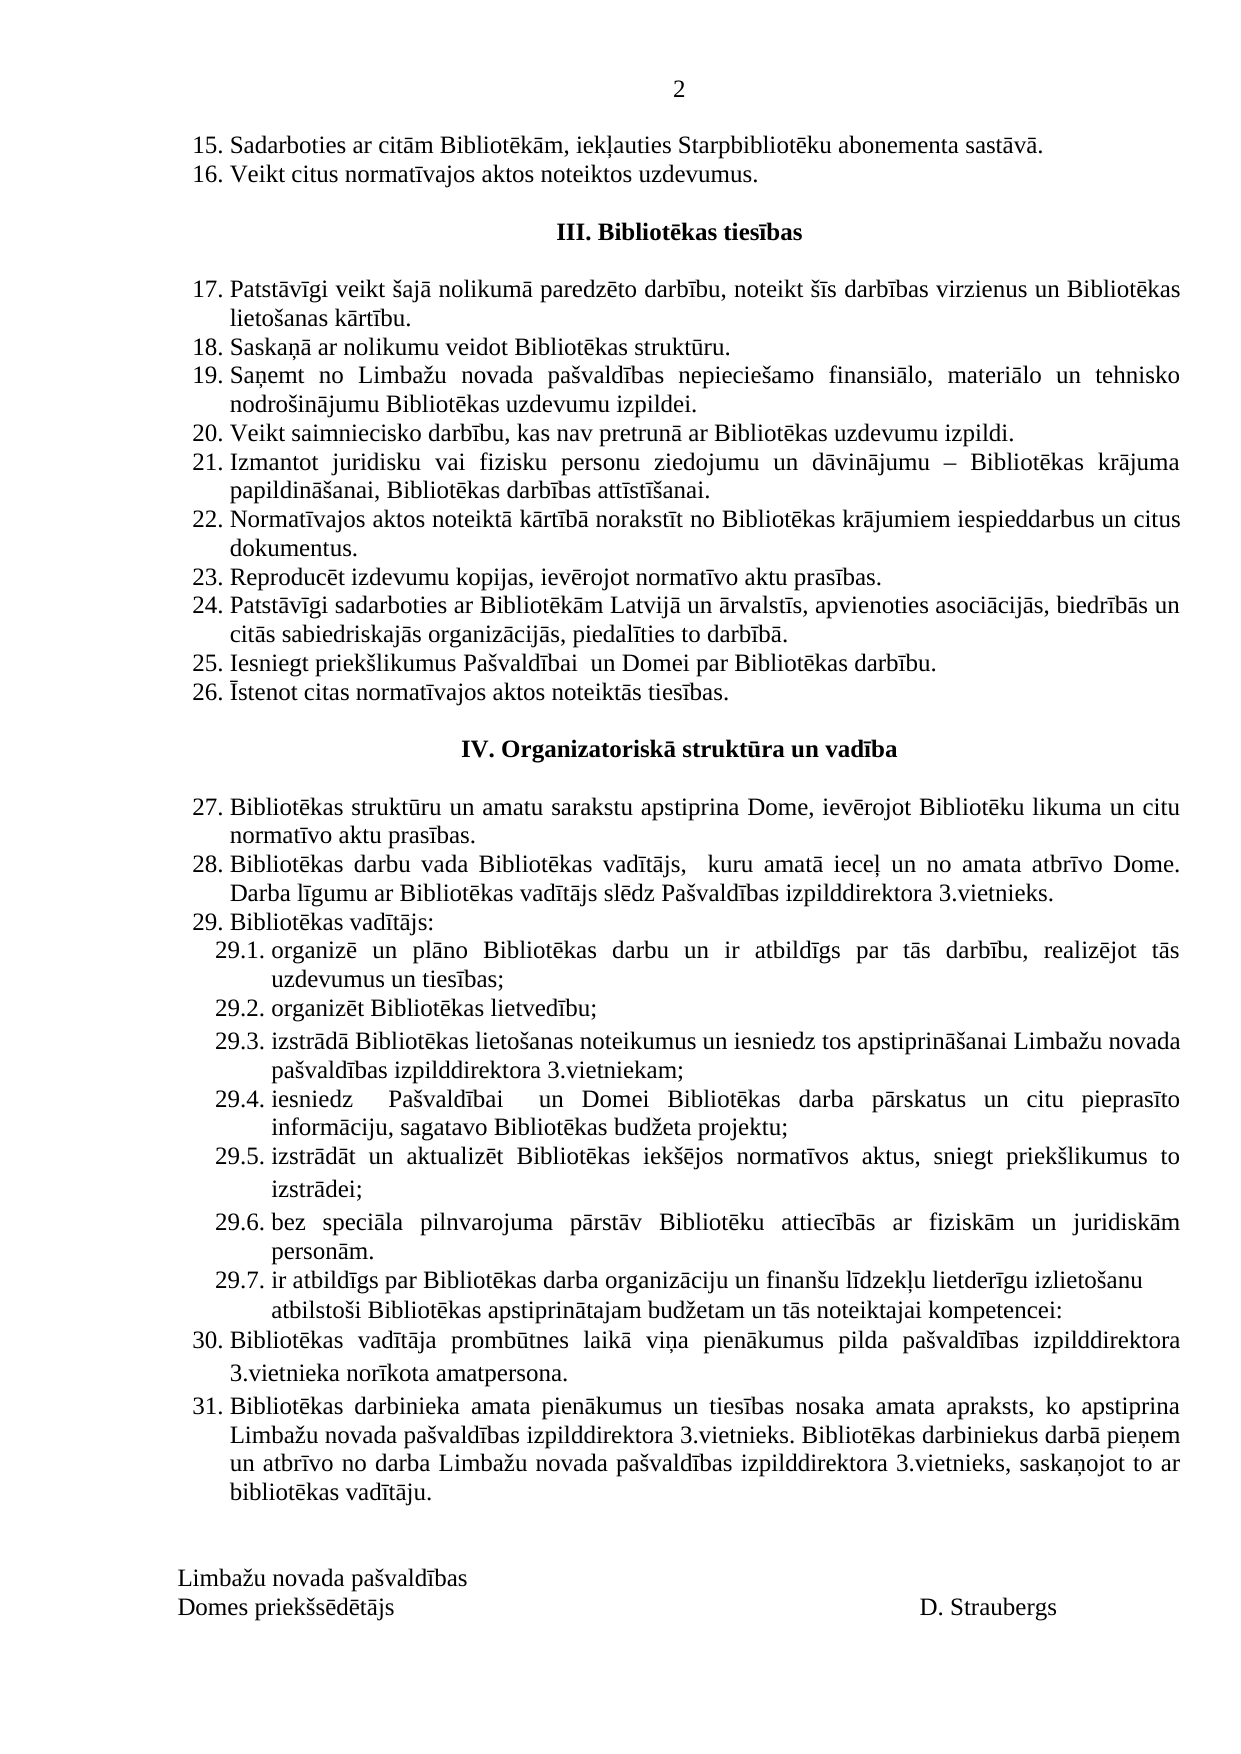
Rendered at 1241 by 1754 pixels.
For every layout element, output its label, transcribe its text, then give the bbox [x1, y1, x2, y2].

list Normatīvajos aktos noteiktā kārtībā norakstīt no Bibliotēkas krājumiem iespieddarbus un citus dokumentus. [192, 504, 1181, 562]
list Bibliotēkas vadītāja prombūtnes laikā viņa pienākumus pilda pašvaldības izpilddirektora 3.vietnieka norīkota amatpersona. [192, 1325, 1181, 1387]
list izstrādāt un aktualizēt Bibliotēkas iekšējos normatīvos aktus, sniegt priekšlikumus to izstrādei; [215, 1141, 1181, 1203]
list Patstāvīgi veikt šajā nolikumā paredzēto darbību, noteikt šīs darbības virzienus un Bibliotēkas lietošanas kārtību. [192, 274, 1181, 332]
list Reproducēt izdevumu kopijas, ievērojot normatīvo aktu prasības. [192, 562, 1181, 591]
list organizēt Bibliotēkas lietvedību; [215, 993, 1181, 1022]
list izstrādā Bibliotēkas lietošanas noteikumus un iesniedz tos apstiprināšanai Limbažu novada pašvaldības izpilddirektora 3.vietniekam; [215, 1026, 1181, 1084]
list Saskaņā ar nolikumu veidot Bibliotēkas struktūru. [192, 332, 1181, 361]
list Bibliotēkas darbinieka amata pienākumus un tiesības nosaka amata apraksts, ko apstiprina Limbažu novada pašvaldības izpilddirektora 3.vietnieks. Bibliotēkas darbiniekus darbā pieņem un atbrīvo no darba Limbažu novada pašvaldības izpilddirektora 3.vietnieks, saskaņojot to ar bibliotēkas vadītāju. [192, 1391, 1181, 1506]
list Patstāvīgi sadarboties ar Bibliotēkām Latvijā un ārvalstīs, apvienoties asociācijās, biedrībās un citās sabiedriskajās organizācijās, piedalīties to darbībā. [192, 591, 1181, 648]
list organizē un plāno Bibliotēkas darbu un ir atbildīgs par tās darbību, realizējot tās uzdevumus un tiesības; [215, 936, 1181, 993]
list iesniedz Pašvaldībai un Domei Bibliotēkas darba pārskatus un citu pieprasīto informāciju, sagatavo Bibliotēkas budžeta projektu; [215, 1084, 1181, 1141]
list Bibliotēkas vadītājs: [192, 907, 1181, 936]
list Iesniegt priekšlikumus Pašvaldībai un Domei par Bibliotēkas darbību. [192, 648, 1181, 677]
text IV. Organizatoriskā struktūra un vadība [177, 734, 1181, 763]
list Bibliotēkas darbu vada Bibliotēkas vadītājs, kuru amatā ieceļ un no amata atbrīvo Dome. Darba līgumu ar Bibliotēkas vadītājs slēdz Pašvaldības izpilddirektora 3.vietnieks. [192, 849, 1181, 907]
text III. Bibliotēkas tiesības [177, 217, 1181, 246]
list Bibliotēkas struktūru un amatu sarakstu apstiprina Dome, ievērojot Bibliotēku likuma un citu normatīvo aktu prasības. [192, 792, 1181, 849]
text Domes priekšsēdētājs D. Straubergs [177, 1592, 1181, 1621]
list Veikt citus normatīvajos aktos noteiktos uzdevumus. [192, 159, 1181, 188]
list ir atbildīgs par Bibliotēkas darba organizāciju un finanšu līdzekļu lietderīgu izlietošanu atbilstoši Bibliotēkas apstiprinātajam budžetam un tās noteiktajai kompetencei: [215, 1265, 1181, 1323]
list Veikt saimniecisko darbību, kas nav pretrunā ar Bibliotēkas uzdevumu izpildi. [192, 418, 1181, 447]
list bez speciāla pilnvarojuma pārstāv Bibliotēku attiecībās ar fiziskām un juridiskām personām. [215, 1207, 1181, 1265]
list Izmantot juridisku vai fizisku personu ziedojumu un dāvinājumu – Bibliotēkas krājuma papildināšanai, Bibliotēkas darbības attīstīšanai. [192, 447, 1181, 504]
text Limbažu novada pašvaldības [177, 1563, 1181, 1592]
list Saņemt no Limbažu novada pašvaldības nepieciešamo finansiālo, materiālo un tehnisko nodrošinājumu Bibliotēkas uzdevumu izpildei. [192, 361, 1181, 418]
list Īstenot citas normatīvajos aktos noteiktās tiesības. [192, 677, 1181, 706]
list Sadarboties ar citām Bibliotēkām, iekļauties Starpbibliotēku abonementa sastāvā. [192, 131, 1181, 159]
